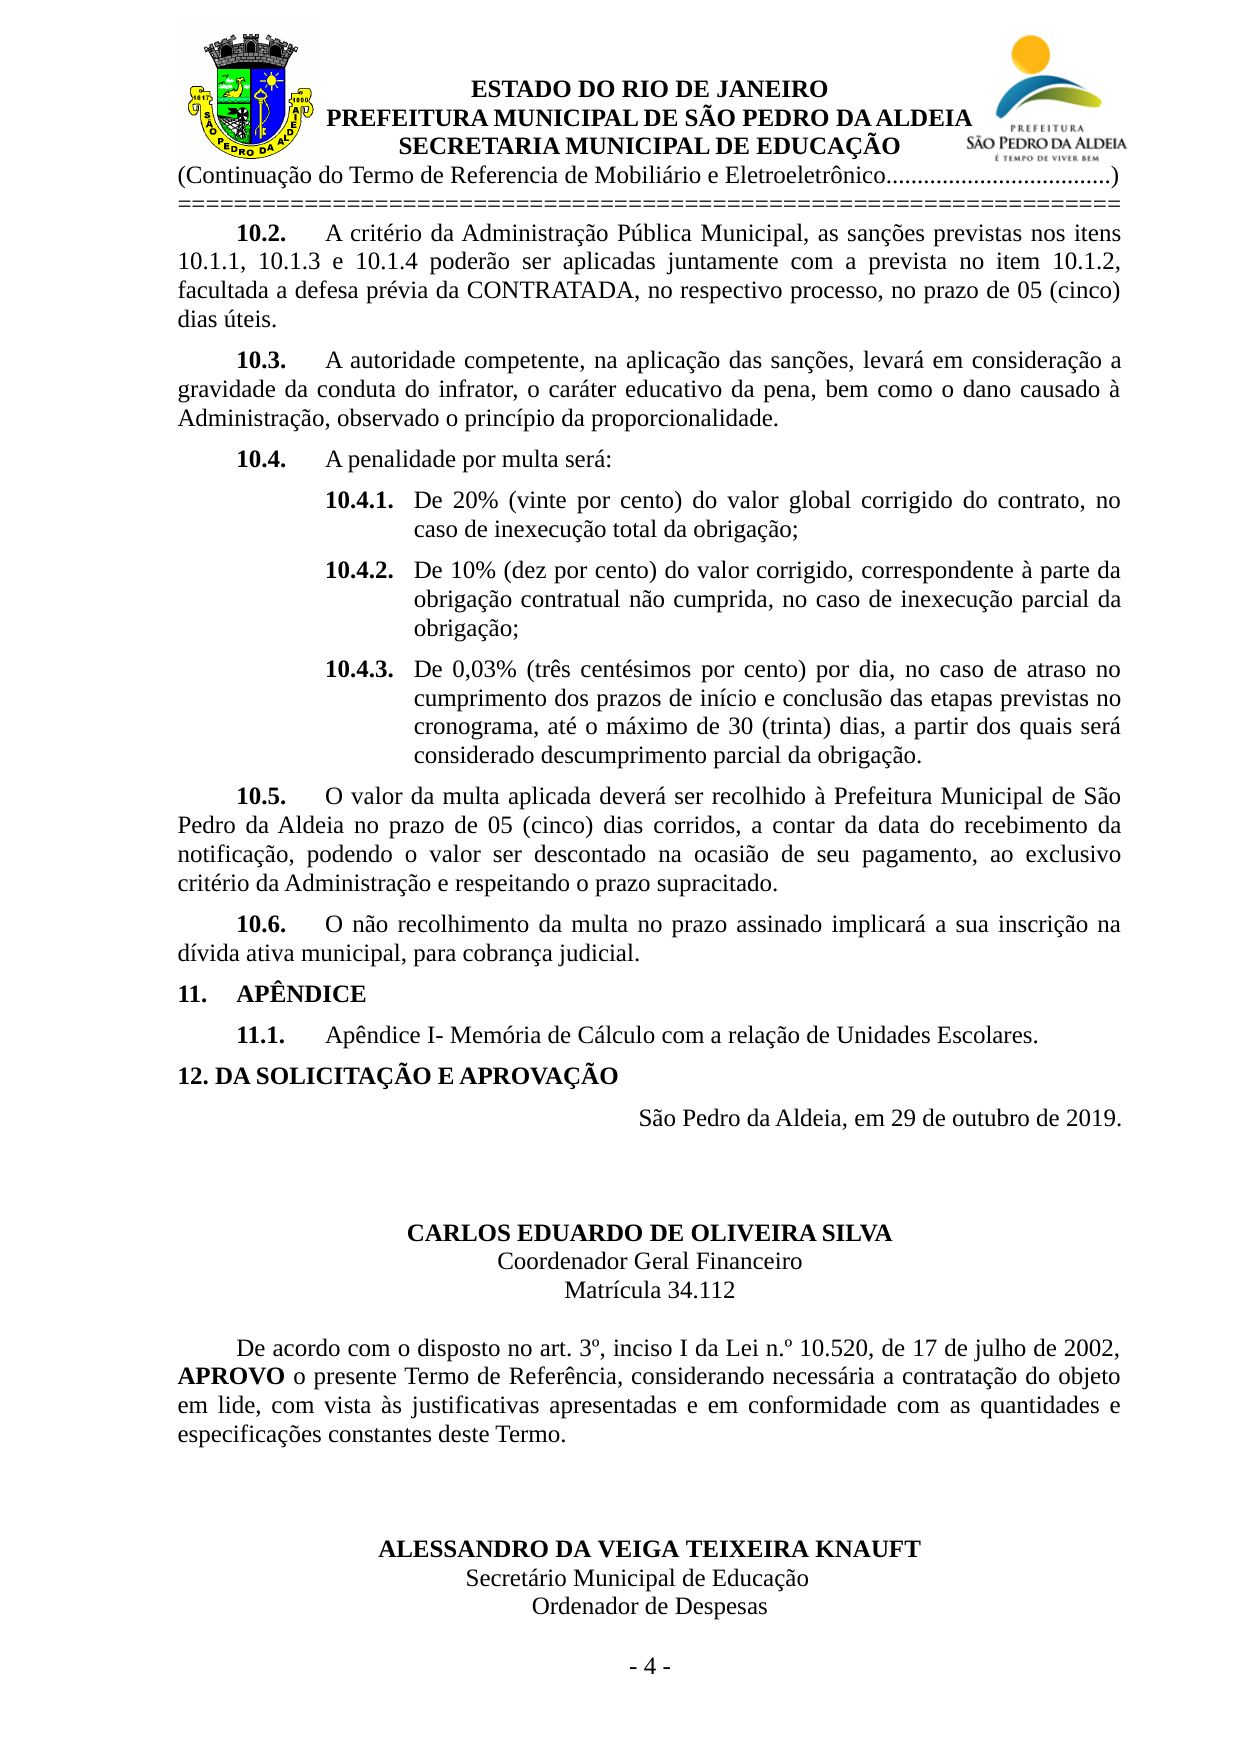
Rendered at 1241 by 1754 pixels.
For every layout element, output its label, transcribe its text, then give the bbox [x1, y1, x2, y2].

picture [937, 30, 1142, 177]
picture [181, 17, 322, 167]
list O não recolhimento da multa no prazo assinado implicará a sua inscrição na dívida ativa municipal, para cobrança judicial. [177, 909, 1122, 966]
list A critério da Administração Pública Municipal, as sanções previstas nos itens 10.1.1, 10.1.3 e 10.1.4 poderão ser aplicadas juntamente com a prevista no item 10.1.2, facultada a defesa prévia da CONTRATADA, no respectivo processo, no prazo de 05 (cinco) dias úteis. [177, 218, 1122, 333]
text De acordo com o disposto no art. 3º, inciso I da Lei n.º 10.520, de 17 de julho de 2002, APROVO o presente Termo de Referência, considerando necessária a contratação do objeto em lide, com vista às justificativas apresentadas e em conformidade com as quantidades e especificações constantes deste Termo. [177, 1333, 1122, 1448]
text São Pedro da Aldeia, em 29 de outubro de 2019. [177, 1103, 1122, 1131]
list De 10% (dez por cento) do valor corrigido, correspondente à parte da obrigação contratual não cumprida, no caso de inexecução parcial da obrigação; [325, 555, 1122, 641]
text Ordenador de Despesas [177, 1591, 1122, 1620]
text Matrícula 34.112 [177, 1275, 1122, 1304]
list De 0,03% (três centésimos por cento) por dia, no caso de atraso no cumprimento dos prazos de início e conclusão das etapas previstas no cronograma, até o máximo de 30 (trinta) dias, a partir dos quais será considerado descumprimento parcial da obrigação. [325, 654, 1122, 769]
list APÊNDICE [177, 979, 1122, 1008]
text Secretário Municipal de Educação [177, 1563, 1122, 1591]
list Apêndice I- Memória de Cálculo com a relação de Unidades Escolares. [177, 1020, 1122, 1049]
text Coordenador Geral Financeiro [177, 1246, 1122, 1275]
text CARLOS EDUARDO DE OLIVEIRA SILVA [177, 1218, 1122, 1246]
list A autoridade competente, na aplicação das sanções, levará em consideração a gravidade da conduta do infrator, o caráter educativo da pena, bem como o dano causado à Administração, observado o princípio da proporcionalidade. [177, 345, 1122, 431]
text ALESSANDRO DA VEIGA TEIXEIRA KNAUFT [177, 1534, 1122, 1563]
list De 20% (vinte por cento) do valor global corrigido do contrato, no caso de inexecução total da obrigação; [325, 485, 1122, 543]
list DA SOLICITAÇÃO E APROVAÇÃO [177, 1061, 1122, 1090]
list O valor da multa aplicada deverá ser recolhido à Prefeitura Municipal de São Pedro da Aldeia no prazo de 05 (cinco) dias corridos, a contar da data do recebimento da notificação, podendo o valor ser descontado na ocasião de seu pagamento, ao exclusivo critério da Administração e respeitando o prazo supracitado. [177, 781, 1122, 896]
list A penalidade por multa será: [177, 444, 1122, 473]
